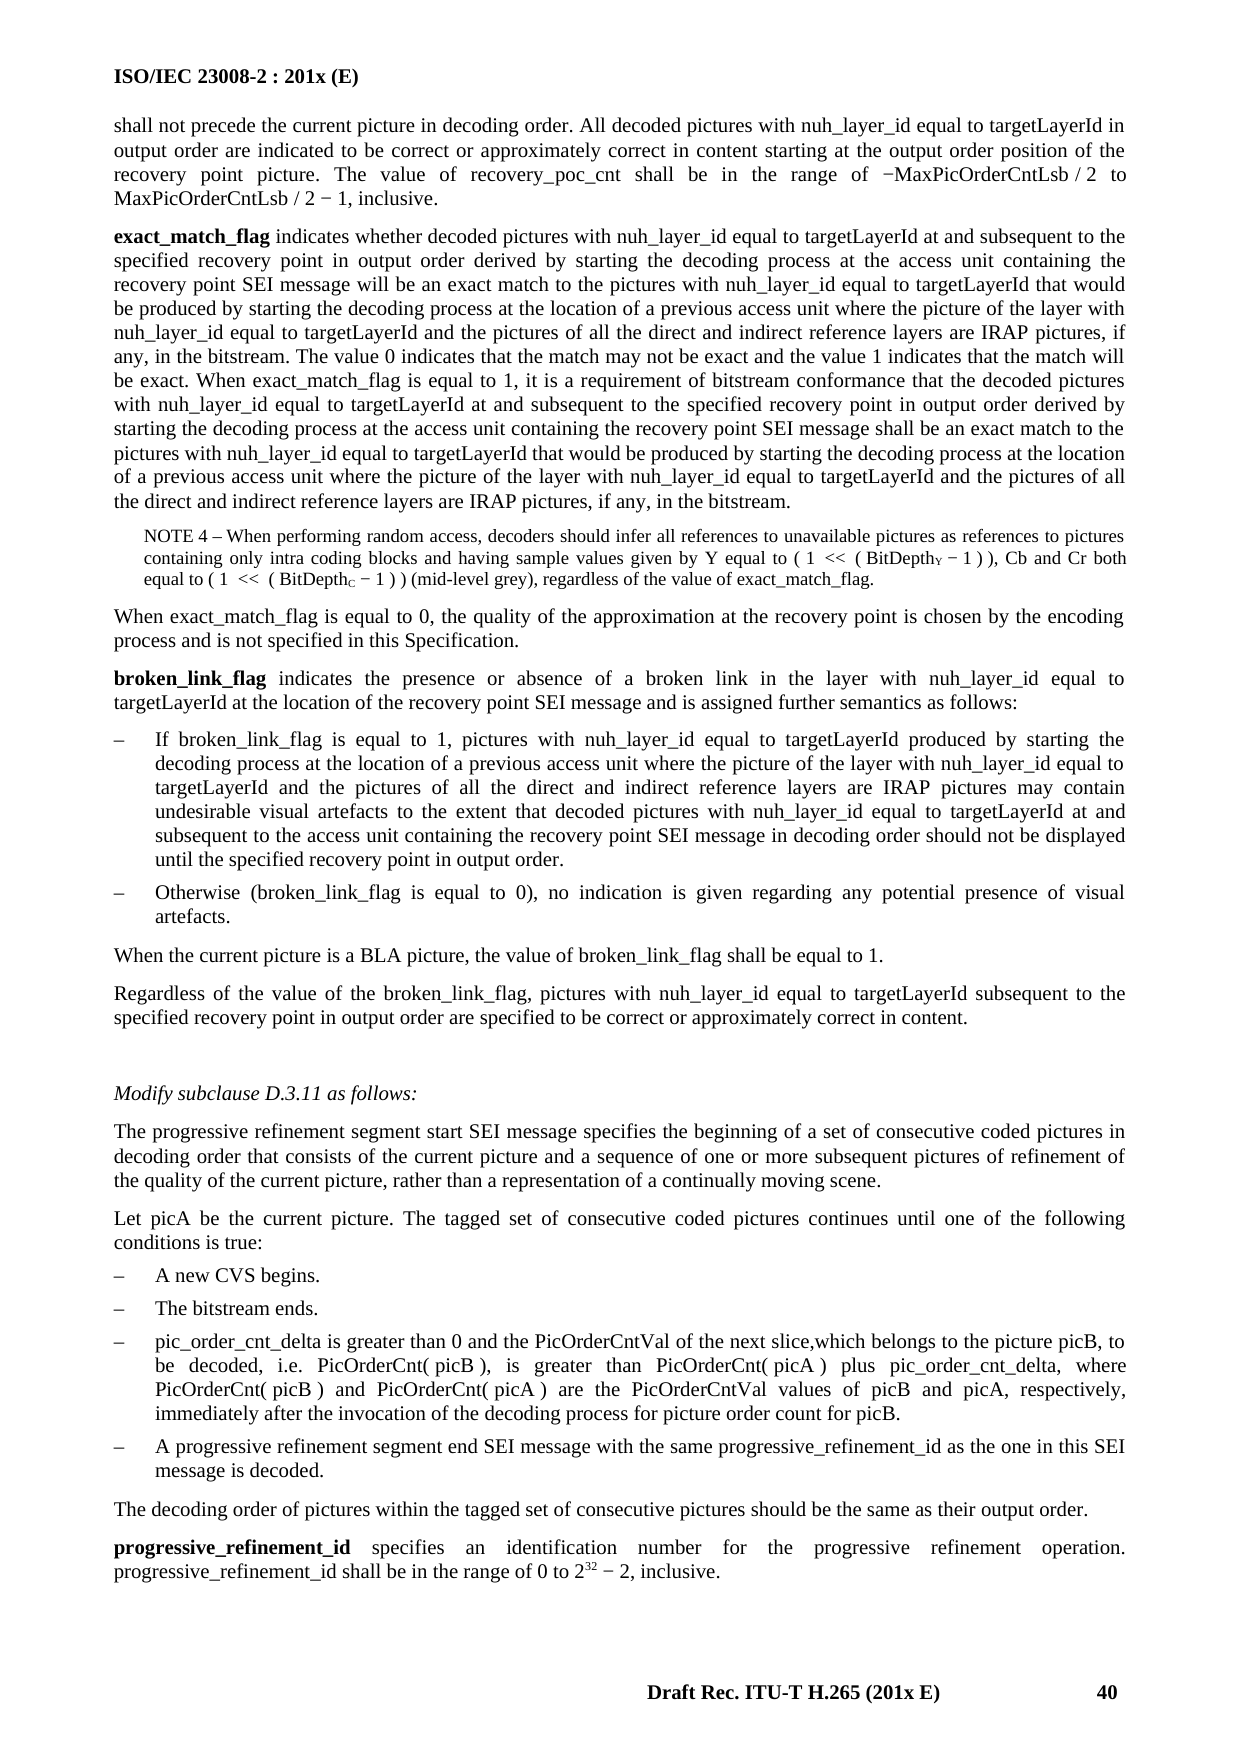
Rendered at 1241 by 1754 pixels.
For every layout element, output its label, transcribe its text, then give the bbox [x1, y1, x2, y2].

text The progressive refinement segment start SEI message specifies the beginning of a set of consecutive coded pictures in decoding order that consists of the current picture and a sequence of one or more subsequent pictures of refinement of the quality of the current picture, rather than a representation of a continually moving scene. [113, 1119, 1127, 1192]
text – Otherwise (broken_link_flag is equal to 0), no indication is given regarding any potential presence of visual artefacts. [113, 880, 1127, 928]
text Let picA be the current picture. The tagged set of consecutive coded pictures continues until one of the following conditions is true: [113, 1206, 1127, 1254]
text When the current picture is a BLA picture, the value of broken_link_flag shall be equal to 1. [113, 942, 1127, 967]
text progressive_refinement_id specifies an identification number for the progressive refinement operation. progressive_refinement_id shall be in the range of 0 to 232 − 2, inclusive. [113, 1535, 1127, 1583]
text – A progressive refinement segment end SEI message with the same progressive_refinement_id as the one in this SEI message is decoded. [113, 1434, 1127, 1482]
text The decoding order of pictures within the tagged set of consecutive pictures should be the same as their output order. [113, 1496, 1127, 1521]
text broken_link_flag indicates the presence or absence of a broken link in the layer with nuh_layer_id equal to targetLayerId at the location of the recovery point SEI message and is assigned further semantics as follows: [113, 666, 1127, 714]
text NOTE 4 – When performing random access, decoders should infer all references to unavailable pictures as references to pictures containing only intra coding blocks and having sample values given by Y equal to ( 1 << ( BitDepthY − 1 ) ), Cb and Cr both equal to ( 1 << ( BitDepthC − 1 ) ) (mid-level grey), regardless of the value of exact_match_flag. [143, 525, 1127, 590]
text – The bitstream ends. [113, 1296, 1127, 1320]
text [113, 113, 1127, 210]
text – A new CVS begins. [113, 1263, 1127, 1287]
text exact_match_flag indicates whether decoded pictures with nuh_layer_id equal to targetLayerId at and subsequent to the specified recovery point in output order derived by starting the decoding process at the access unit containing the recovery point SEI message will be an exact match to the pictures with nuh_layer_id equal to targetLayerId that would be produced by starting the decoding process at the location of a previous access unit where the picture of the layer with nuh_layer_id equal to targetLayerId and the pictures of all the direct and indirect reference layers are IRAP pictures, if any, in the bitstream. The value 0 indicates that the match may not be exact and the value 1 indicates that the match will be exact. When exact_match_flag is equal to 1, it is a requirement of bitstream conformance that the decoded pictures with nuh_layer_id equal to targetLayerId at and subsequent to the specified recovery point in output order derived by starting the decoding process at the access unit containing the recovery point SEI message shall be an exact match to the pictures with nuh_layer_id equal to targetLayerId that would be produced by starting the decoding process at the location of a previous access unit where the picture of the layer with nuh_layer_id equal to targetLayerId and the pictures of all the direct and indirect reference layers are IRAP pictures, if any, in the bitstream. [113, 224, 1127, 513]
text Regardless of the value of the broken_link_flag, pictures with nuh_layer_id equal to targetLayerId subsequent to the specified recovery point in output order are specified to be correct or approximately correct in content. [113, 981, 1127, 1029]
text Modify subclause D.3.11 as follows: [113, 1081, 1127, 1105]
text – pic_order_cnt_delta is greater than 0 and the PicOrderCntVal of the next slice,which belongs to the picture picB, to be decoded, i.e. PicOrderCnt( picB ), is greater than PicOrderCnt( picA ) plus pic_order_cnt_delta, where PicOrderCnt( picB ) and PicOrderCnt( picA ) are the PicOrderCntVal values of picB and picA, respectively, immediately after the invocation of the decoding process for picture order count for picB. [113, 1329, 1127, 1425]
text – If broken_link_flag is equal to 1, pictures with nuh_layer_id equal to targetLayerId produced by starting the decoding process at the location of a previous access unit where the picture of the layer with nuh_layer_id equal to targetLayerId and the pictures of all the direct and indirect reference layers are IRAP pictures may contain undesirable visual artefacts to the extent that decoded pictures with nuh_layer_id equal to targetLayerId at and subsequent to the access unit containing the recovery point SEI message in decoding order should not be displayed until the specified recovery point in output order. [113, 727, 1127, 871]
text When exact_match_flag is equal to 0, the quality of the approximation at the recovery point is chosen by the encoding process and is not specified in this Specification. [113, 604, 1127, 652]
